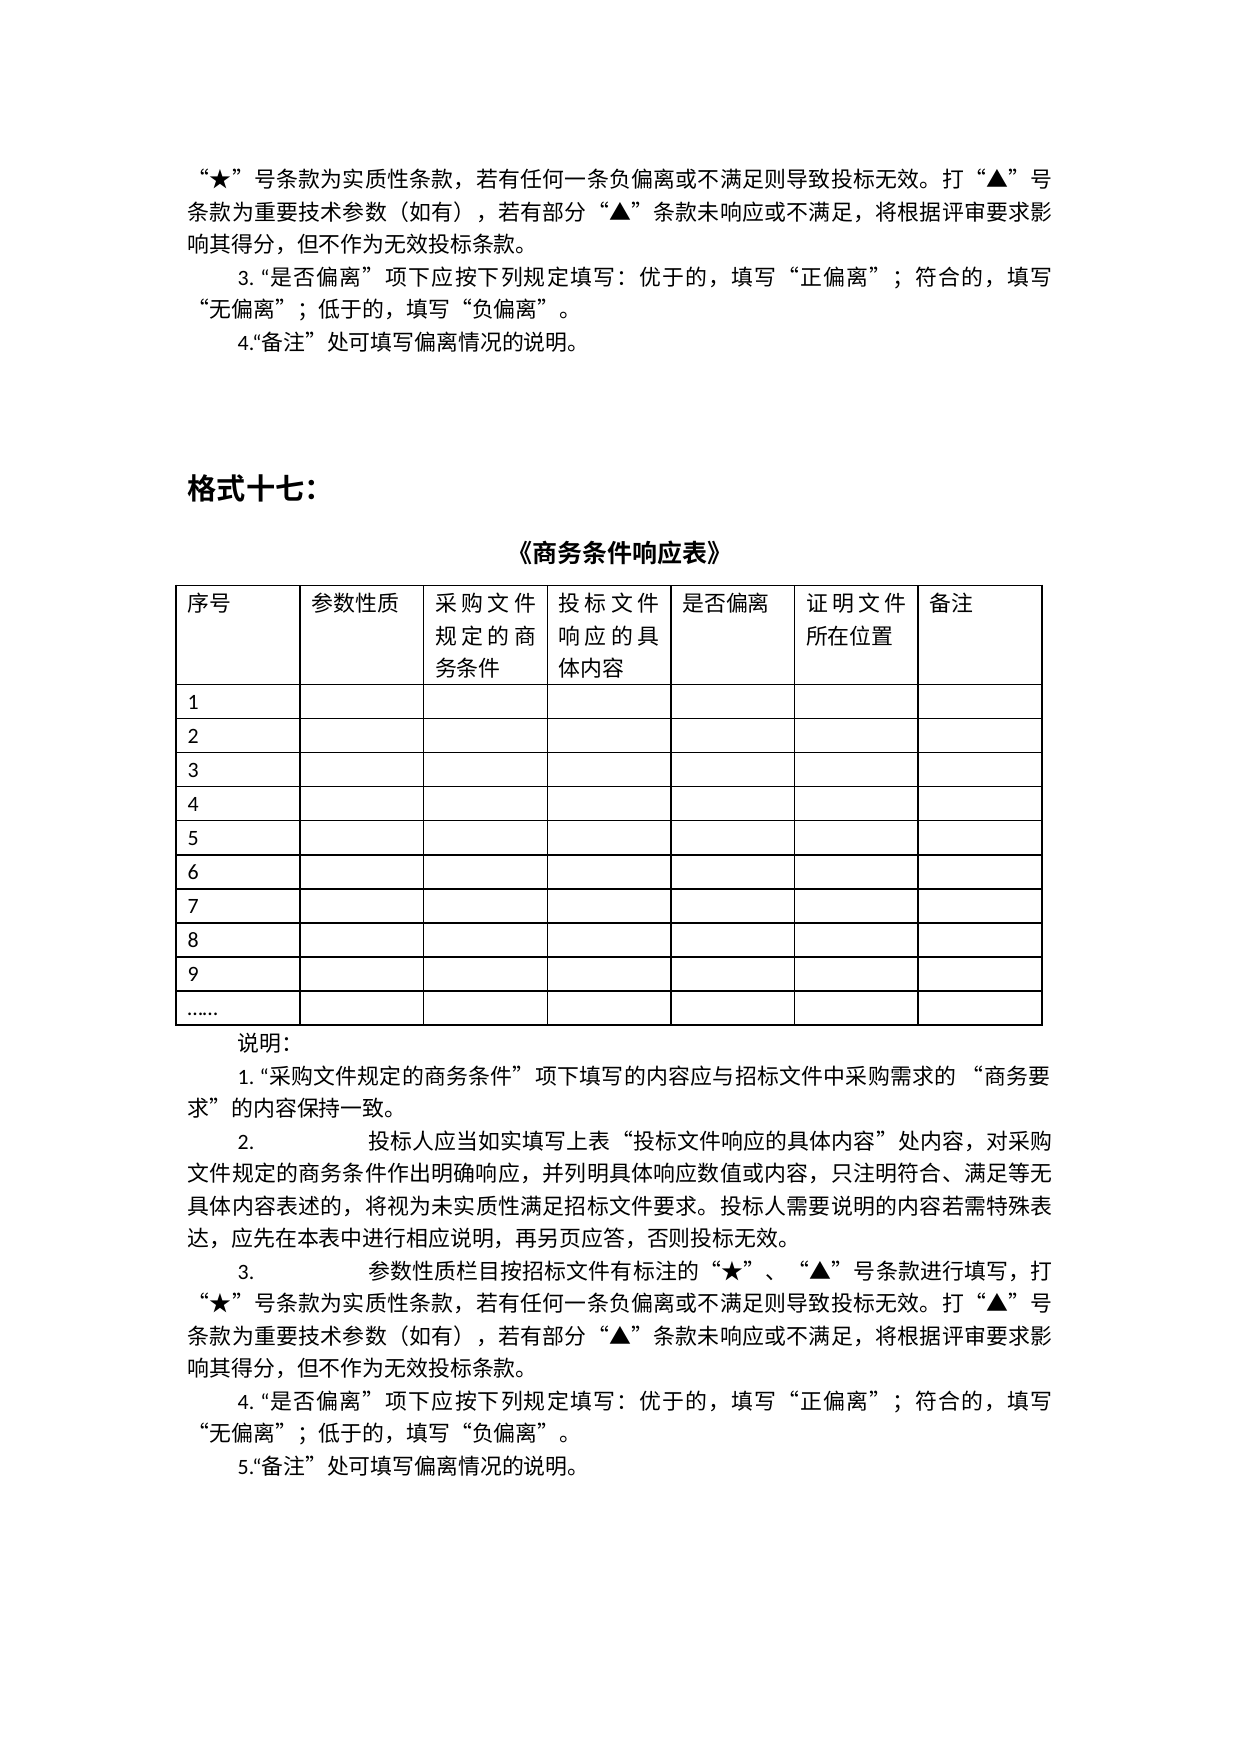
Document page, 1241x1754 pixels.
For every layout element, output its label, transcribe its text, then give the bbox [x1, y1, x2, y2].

table_header 证明文件所在位置 [795, 586, 917, 683]
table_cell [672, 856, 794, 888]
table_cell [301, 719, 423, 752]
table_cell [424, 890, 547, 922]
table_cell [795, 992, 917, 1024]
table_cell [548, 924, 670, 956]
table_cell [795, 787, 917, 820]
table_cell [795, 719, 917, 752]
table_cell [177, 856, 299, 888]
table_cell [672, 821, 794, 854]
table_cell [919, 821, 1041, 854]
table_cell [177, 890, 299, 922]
text 3. “是否偏离”项下应按下列规定填写：优于的，填写“正偏离”；符合的，填写“无偏离”；低于的，填写“负偏离”。 [187, 259, 1053, 324]
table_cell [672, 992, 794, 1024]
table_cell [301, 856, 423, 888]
table_cell [548, 685, 670, 718]
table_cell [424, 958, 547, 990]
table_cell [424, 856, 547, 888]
table_cell [672, 685, 794, 718]
table_header 序号 [177, 586, 299, 683]
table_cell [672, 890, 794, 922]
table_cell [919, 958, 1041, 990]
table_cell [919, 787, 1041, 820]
table_cell [424, 685, 547, 718]
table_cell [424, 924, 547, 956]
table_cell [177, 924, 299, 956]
text 1. “采购文件规定的商务条件”项下填写的内容应与招标文件中采购需求的 “商务要求”的内容保持一致。 [187, 1058, 1053, 1123]
table_header 投标文件响应的具体内容 [548, 586, 670, 683]
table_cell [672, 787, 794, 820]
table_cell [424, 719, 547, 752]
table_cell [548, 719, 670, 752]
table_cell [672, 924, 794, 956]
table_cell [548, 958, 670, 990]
table_cell [301, 685, 423, 718]
table_cell 2 [177, 719, 299, 752]
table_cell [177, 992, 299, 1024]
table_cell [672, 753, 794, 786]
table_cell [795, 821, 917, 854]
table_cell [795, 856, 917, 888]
text 说明： [187, 1026, 1053, 1058]
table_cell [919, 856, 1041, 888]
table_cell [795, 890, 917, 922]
table_cell [795, 685, 917, 718]
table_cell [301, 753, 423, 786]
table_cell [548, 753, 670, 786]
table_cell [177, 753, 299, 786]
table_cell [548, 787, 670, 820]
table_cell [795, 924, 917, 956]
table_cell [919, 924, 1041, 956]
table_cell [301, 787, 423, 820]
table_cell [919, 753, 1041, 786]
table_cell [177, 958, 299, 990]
text 3. 参数性质栏目按招标文件有标注的“★”、“▲”号条款进行填写，打“★”号条款为实质性条款，若有任何一条负偏离或不满足则导致投标无效。打“▲”号条款为重要技术参数（如有），若有部分“▲”条款未响应或不满足，将根据评审要求影响其得分，但不作为无效投标条款。 [187, 1253, 1053, 1383]
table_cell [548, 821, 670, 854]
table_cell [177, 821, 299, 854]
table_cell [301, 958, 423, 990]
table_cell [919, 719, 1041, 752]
text 2. 投标人应当如实填写上表“投标文件响应的具体内容”处内容，对采购文件规定的商务条件作出明确响应，并列明具体响应数值或内容，只注明符合、满足等无具体内容表述的，将视为未实质性满足招标文件要求。投标人需要说明的内容若需特殊表达，应先在本表中进行相应说明，再另页应答，否则投标无效。 [187, 1123, 1053, 1253]
text 《商务条件响应表》 [187, 519, 1053, 584]
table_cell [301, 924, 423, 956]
text 5.“备注”处可填写偏离情况的说明。 [187, 1448, 1053, 1481]
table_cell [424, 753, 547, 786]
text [187, 162, 1053, 259]
text 格式十七： [187, 454, 1053, 519]
table_header 备注 [919, 586, 1041, 683]
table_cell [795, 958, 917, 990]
table_header 是否偏离 [672, 586, 794, 683]
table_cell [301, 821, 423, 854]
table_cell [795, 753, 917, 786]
table_cell 1 [177, 685, 299, 718]
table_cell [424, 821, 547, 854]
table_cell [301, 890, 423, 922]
table_header 采购文件规定的商务条件 [424, 586, 547, 683]
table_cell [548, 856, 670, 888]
text 4. “是否偏离”项下应按下列规定填写：优于的，填写“正偏离”；符合的，填写“无偏离”；低于的，填写“负偏离”。 [187, 1383, 1053, 1448]
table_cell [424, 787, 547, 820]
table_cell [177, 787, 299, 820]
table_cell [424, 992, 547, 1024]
table_cell [919, 685, 1041, 718]
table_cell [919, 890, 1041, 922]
table_header 参数性质 [301, 586, 423, 683]
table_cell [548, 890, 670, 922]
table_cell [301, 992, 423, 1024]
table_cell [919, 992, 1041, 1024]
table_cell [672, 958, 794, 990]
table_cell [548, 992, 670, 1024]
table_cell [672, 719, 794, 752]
text 4.“备注”处可填写偏离情况的说明。 [187, 324, 1053, 357]
